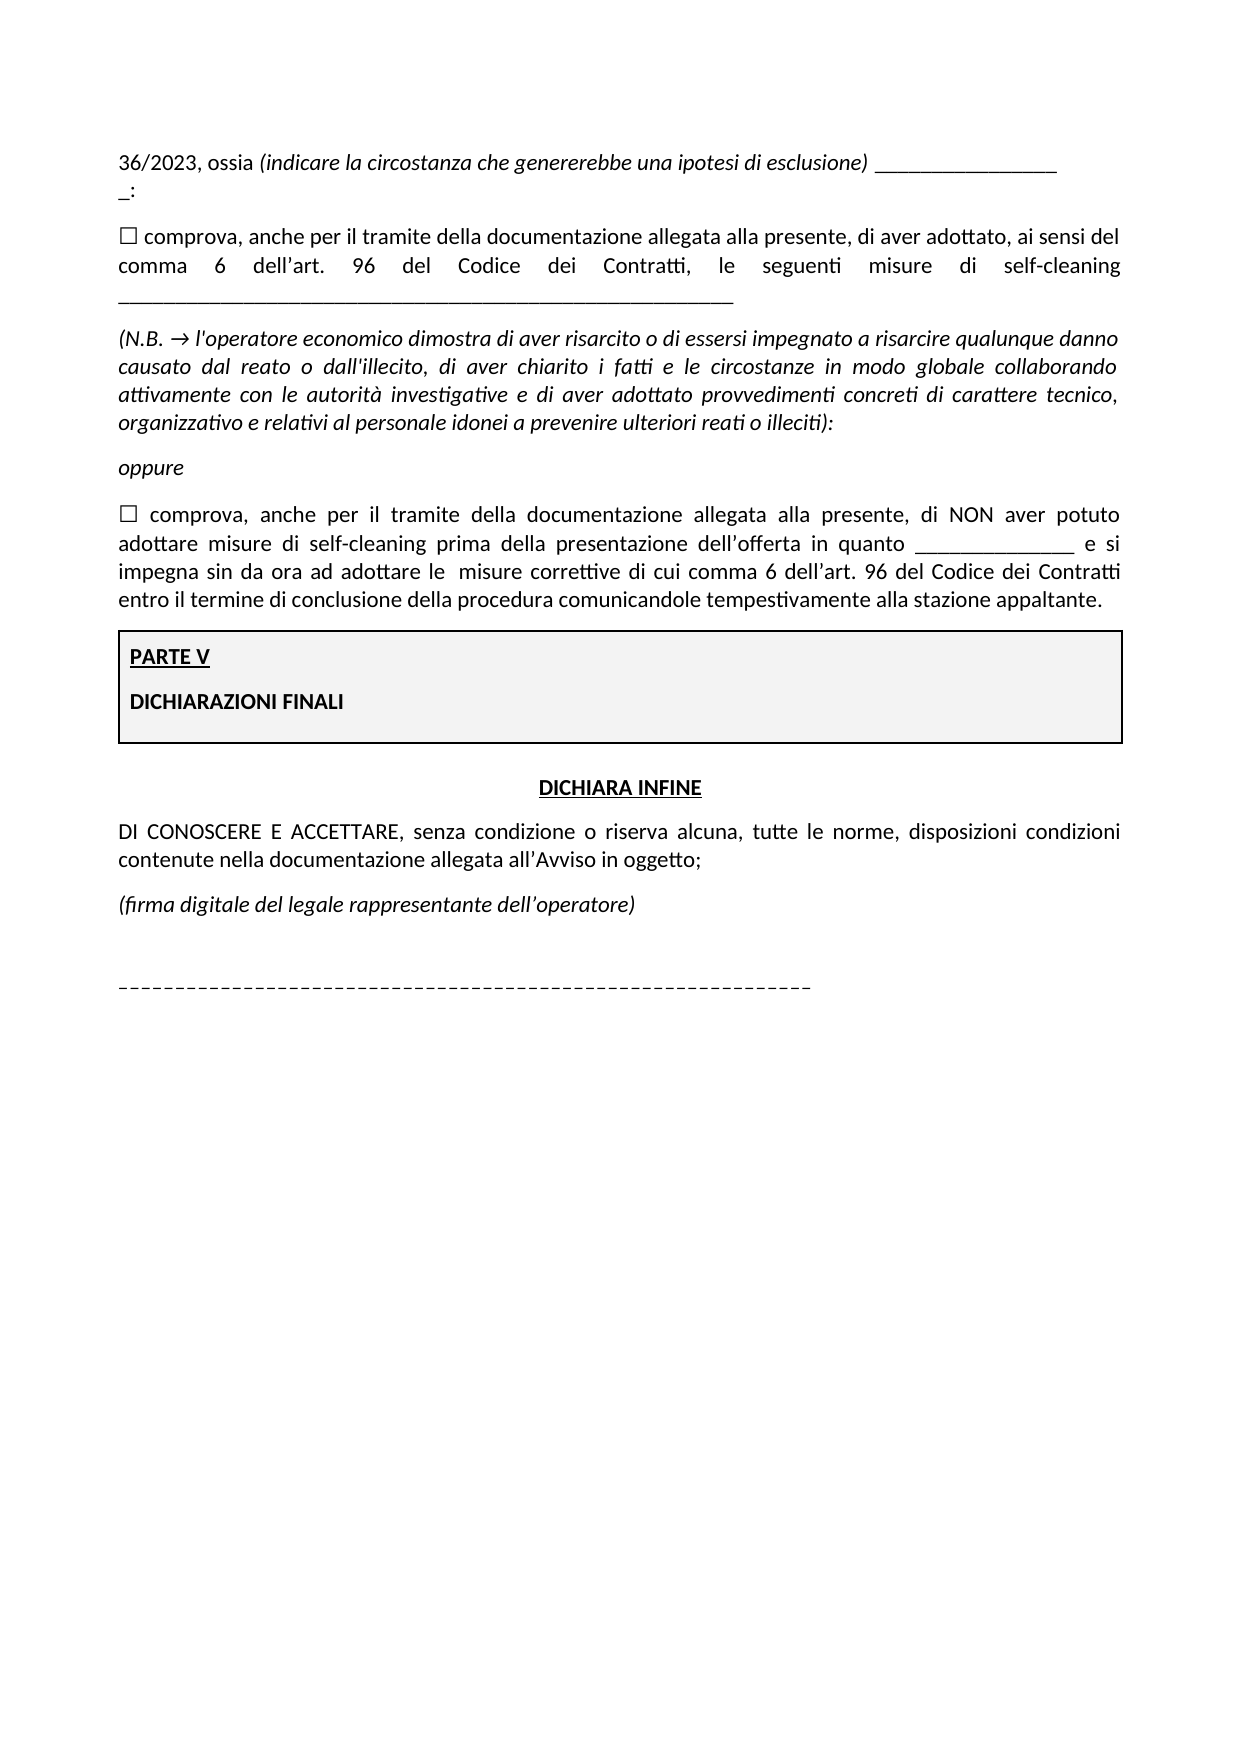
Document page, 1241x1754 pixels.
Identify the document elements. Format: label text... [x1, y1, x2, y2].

text (N.B. → l'operatore economico dimostra di aver risarcito o di essersi impegnato a risarcire qualunque danno causato dal reato o dall'illecito, di aver chiarito i fatti e le circostanze in modo globale collaborando attivamente con le autorità investigative e di aver adottato provvedimenti concreti di carattere tecnico, organizzativo e relativi al personale idonei a prevenire ulteriori reati o illeciti): [118, 324, 1122, 436]
table_header PARTE V DICHIARAZIONI FINALI [120, 632, 1121, 742]
text ☐ comprova, anche per il tramite della documentazione allegata alla presente, di aver adottato, ai sensi del comma 6 dell’art. 96 del Codice dei Contratti, le seguenti misure di self-cleaning ______________________________________________________ [118, 220, 1122, 308]
text oppure [118, 453, 1122, 481]
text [118, 148, 1122, 204]
text (firma digitale del legale rappresentante dell’operatore) [118, 890, 1122, 918]
text DI CONOSCERE E ACCETTARE, senza condizione o riserva alcuna, tutte le norme, disposizioni condizioni contenute nella documentazione allegata all’Avviso in oggetto; [118, 817, 1122, 873]
text ☐ comprova, anche per il tramite della documentazione allegata alla presente, di NON aver potuto adottare misure di self-cleaning prima della presentazione dell’offerta in quanto ______________ e si impegna sin da ora ad adottare le misure correttive di cui comma 6 dell’art. 96 del Codice dei Contratti entro il termine di conclusione della procedura comunicandole tempestivamente alla stazione appaltante. [118, 498, 1122, 613]
text _____________________________________________________________ [118, 964, 1122, 992]
text DICHIARA INFINE [118, 773, 1122, 801]
